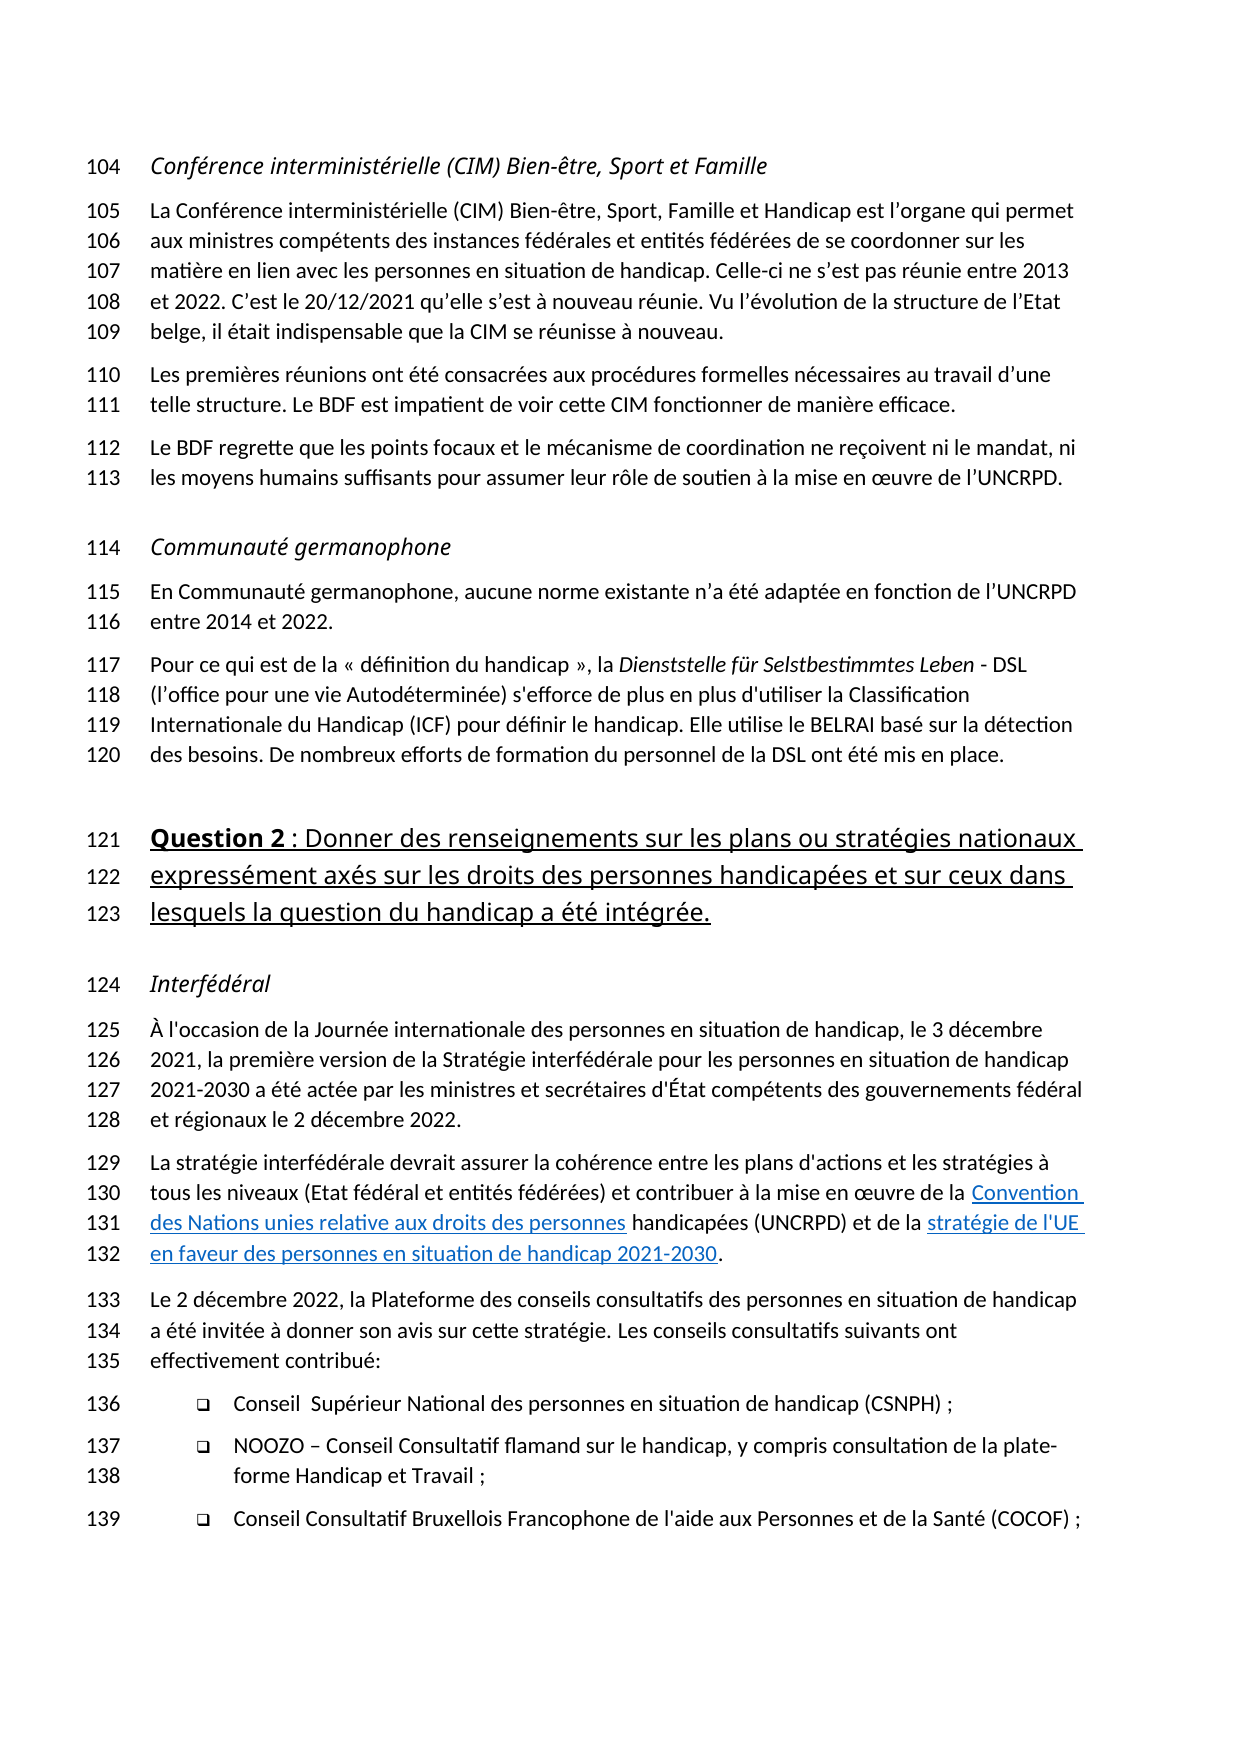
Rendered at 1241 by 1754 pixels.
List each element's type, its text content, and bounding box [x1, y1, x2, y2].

text Le 2 décembre 2022, la Plateforme des conseils consultatifs des personnes en situation de handicap a été invitée à donner son avis sur cette stratégie. Les conseils consultatifs suivants ont effectivement contribué: [150, 1286, 1090, 1374]
text Le BDF regrette que les points focaux et le mécanisme de coordination ne reçoivent ni le mandat, ni les moyens humains suffisants pour assumer leur rôle de soutien à la mise en œuvre de l’UNCRPD. [150, 433, 1090, 491]
list Conseil Supérieur National des personnes en situation de handicap (CSNPH) ; [196, 1389, 1090, 1417]
text Pour ce qui est de la « définition du handicap », la Dienststelle für Selstbestimmtes Leben - DSL (l’office pour une vie Autodéterminée) s'efforce de plus en plus d'utiliser la Classification Internationale du Handicap (ICF) pour définir le handicap. Elle utilise le BELRAI basé sur la détection des besoins. De nombreux efforts de formation du personnel de la DSL ont été mis en place. [150, 650, 1090, 768]
subtitle Conférence interministérielle (CIM) Bien-être, Sport et Famille [150, 150, 1090, 181]
text La stratégie interfédérale devrait assurer la cohérence entre les plans d'actions et les stratégies à tous les niveaux (Etat fédéral et entités fédérées) et contribuer à la mise en œuvre de la Convention des Nations unies relative aux droits des personnes handicapées (UNCRPD) et de la stratégie de l'UE en faveur des personnes en situation de handicap 2021-2030. [150, 1148, 1090, 1267]
subtitle Interfédéral [150, 968, 1090, 1000]
text À l'occasion de la Journée internationale des personnes en situation de handicap, le 3 décembre 2021, la première version de la Stratégie interfédérale pour les personnes en situation de handicap 2021-2030 a été actée par les ministres et secrétaires d'État compétents des gouvernements fédéral et régionaux le 2 décembre 2022. [150, 1015, 1090, 1133]
text Les premières réunions ont été consacrées aux procédures formelles nécessaires au travail d’une telle structure. Le BDF est impatient de voir cette CIM fonctionner de manière efficace. [150, 360, 1090, 418]
list NOOZO – Conseil Consultatif flamand sur le handicap, y compris consultation de la plate-forme Handicap et Travail ; [196, 1431, 1090, 1489]
list Conseil Consultatif Bruxellois Francophone de l'aide aux Personnes et de la Santé (COCOF) ; [196, 1504, 1090, 1532]
text La Conférence interministérielle (CIM) Bien-être, Sport, Famille et Handicap est l’organe qui permet aux ministres compétents des instances fédérales et entités fédérées de se coordonner sur les matière en lien avec les personnes en situation de handicap. Celle-ci ne s’est pas réunie entre 2013 et 2022. C’est le 20/12/2021 qu’elle s’est à nouveau réunie. Vu l’évolution de la structure de l’Etat belge, il était indispensable que la CIM se réunisse à nouveau. [150, 196, 1090, 345]
subtitle Communauté germanophone [150, 531, 1090, 562]
text En Communauté germanophone, aucune norme existante n’a été adaptée en fonction de l’UNCRPD entre 2014 et 2022. [150, 577, 1090, 635]
subtitle Question 2 : Donner des renseignements sur les plans ou stratégies nationaux expressément axés sur les droits des personnes handicapées et sur ceux dans lesquels la question du handicap a été intégrée. [150, 821, 1090, 928]
